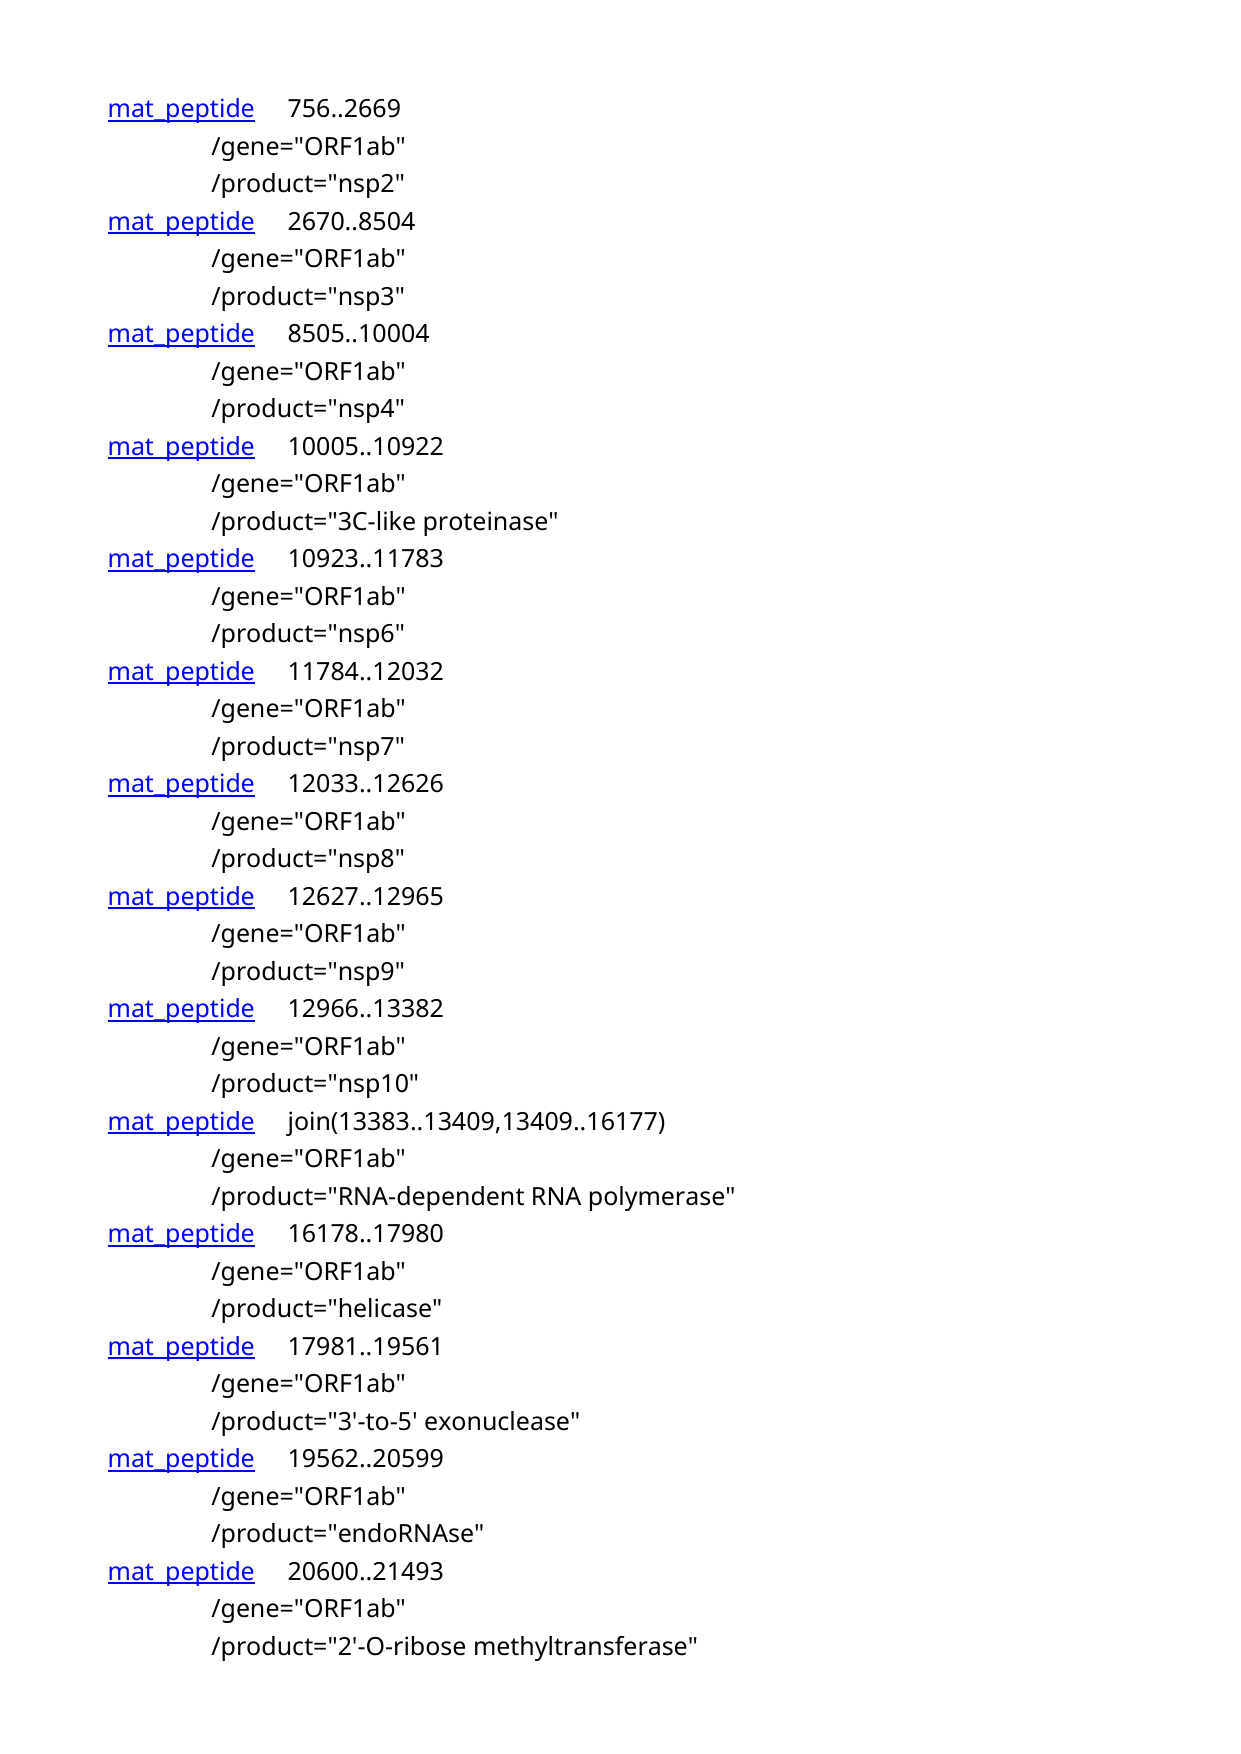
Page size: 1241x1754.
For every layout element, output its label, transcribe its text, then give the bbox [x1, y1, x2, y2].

text mat_peptide 17981..19561 [75, 1327, 1165, 1364]
text /product="nsp9" [75, 952, 1165, 989]
text mat_peptide 8505..10004 [75, 314, 1165, 352]
text mat_peptide 10005..10922 [75, 427, 1165, 464]
text /gene="ORF1ab" [75, 1477, 1165, 1514]
text /product="nsp7" [75, 727, 1165, 764]
text mat_peptide 756..2669 [75, 89, 1165, 127]
text /gene="ORF1ab" [75, 1252, 1165, 1289]
text /product="2'-O-ribose methyltransferase" [75, 1627, 1165, 1664]
text /gene="ORF1ab" [75, 689, 1165, 727]
text /gene="ORF1ab" [75, 127, 1165, 164]
text /gene="ORF1ab" [75, 1139, 1165, 1177]
text mat_peptide 10923..11783 [75, 539, 1165, 577]
text /product="3'-to-5' exonuclease" [75, 1402, 1165, 1439]
text /product="3C-like proteinase" [75, 502, 1165, 539]
text /gene="ORF1ab" [75, 802, 1165, 839]
text mat_peptide 2670..8504 [75, 202, 1165, 239]
text /product="nsp8" [75, 839, 1165, 877]
text mat_peptide 12627..12965 [75, 877, 1165, 914]
text /product="helicase" [75, 1289, 1165, 1327]
text mat_peptide 20600..21493 [75, 1552, 1165, 1589]
text mat_peptide 11784..12032 [75, 652, 1165, 689]
text mat_peptide join(13383..13409,13409..16177) [75, 1102, 1165, 1139]
text mat_peptide 16178..17980 [75, 1214, 1165, 1252]
text /gene="ORF1ab" [75, 914, 1165, 952]
text /product="RNA-dependent RNA polymerase" [75, 1177, 1165, 1214]
text /product="nsp10" [75, 1064, 1165, 1102]
text /product="nsp6" [75, 614, 1165, 652]
text mat_peptide 12033..12626 [75, 764, 1165, 802]
text /gene="ORF1ab" [75, 1027, 1165, 1064]
text /gene="ORF1ab" [75, 1589, 1165, 1627]
text /gene="ORF1ab" [75, 1364, 1165, 1402]
text /product="nsp3" [75, 277, 1165, 314]
text /product="nsp2" [75, 164, 1165, 202]
text mat_peptide 12966..13382 [75, 989, 1165, 1027]
text /gene="ORF1ab" [75, 352, 1165, 389]
text mat_peptide 19562..20599 [75, 1439, 1165, 1477]
text /gene="ORF1ab" [75, 464, 1165, 502]
text /product="endoRNAse" [75, 1514, 1165, 1552]
text /gene="ORF1ab" [75, 577, 1165, 614]
text /gene="ORF1ab" [75, 239, 1165, 277]
text /product="nsp4" [75, 389, 1165, 427]
